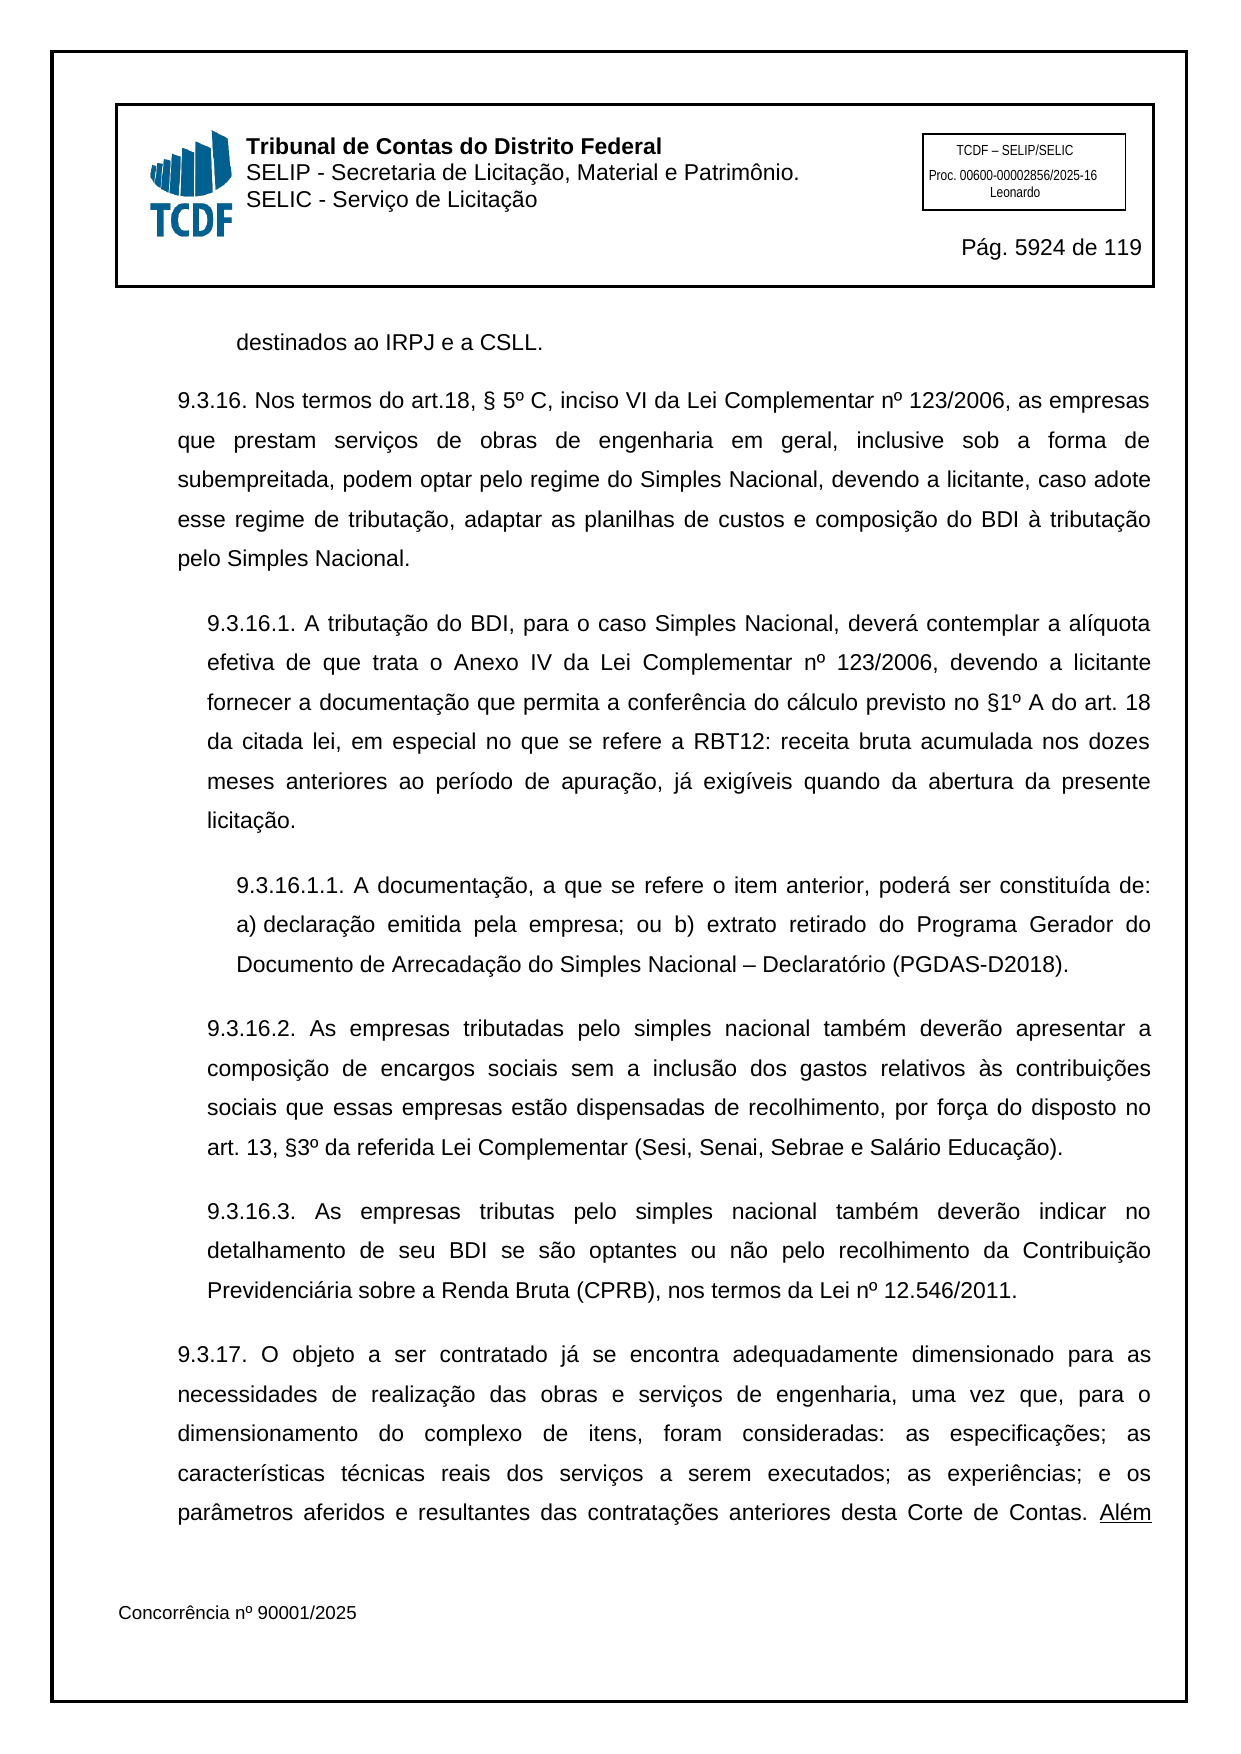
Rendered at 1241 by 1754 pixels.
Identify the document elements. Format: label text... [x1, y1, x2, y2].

subtitle A documentação, a que se refere o item anterior, poderá ser constituída de: a) declaração emitida pela empresa; ou b) extrato retirado do Programa Gerador do Documento de Arrecadação do Simples Nacional – Declaratório (PGDAS-D2018). [236, 872, 1152, 977]
picture [135, 128, 247, 239]
subtitle A tributação do BDI, para o caso Simples Nacional, deverá contemplar a alíquota efetiva de que trata o Anexo IV da Lei Complementar nº 123/2006, devendo a licitante fornecer a documentação que permita a conferência do cálculo previsto no §1º A do art. 18 da citada lei, em especial no que se refere a RBT12: receita bruta acumulada nos dozes meses anteriores ao período de apuração, já exigíveis quando da abertura da presente licitação. [207, 610, 1152, 833]
subtitle As empresas tributadas pelo simples nacional também deverão apresentar a composição de encargos sociais sem a inclusão dos gastos relativos às contribuições sociais que essas empresas estão dispensadas de recolhimento, por força do disposto no art. 13, §3º da referida Lei Complementar (Sesi, Senai, Sebrae e Salário Educação). [207, 1015, 1152, 1160]
subtitle As empresas tributas pelo simples nacional também deverão indicar no detalhamento de seu BDI se são optantes ou não pelo recolhimento da Contribuição Previdenciária sobre a Renda Bruta (CPRB), nos termos da Lei nº 12.546/2011. [207, 1198, 1152, 1303]
subtitle Nos termos do art.18, § 5º C, inciso VI da Lei Complementar nº 123/2006, as empresas que prestam serviços de obras de engenharia em geral, inclusive sob a forma de subempreitada, podem optar pelo regime do Simples Nacional, devendo a licitante, caso adote esse regime de tributação, adaptar as planilhas de custos e composição do BDI à tributação pelo Simples Nacional. [177, 387, 1152, 572]
